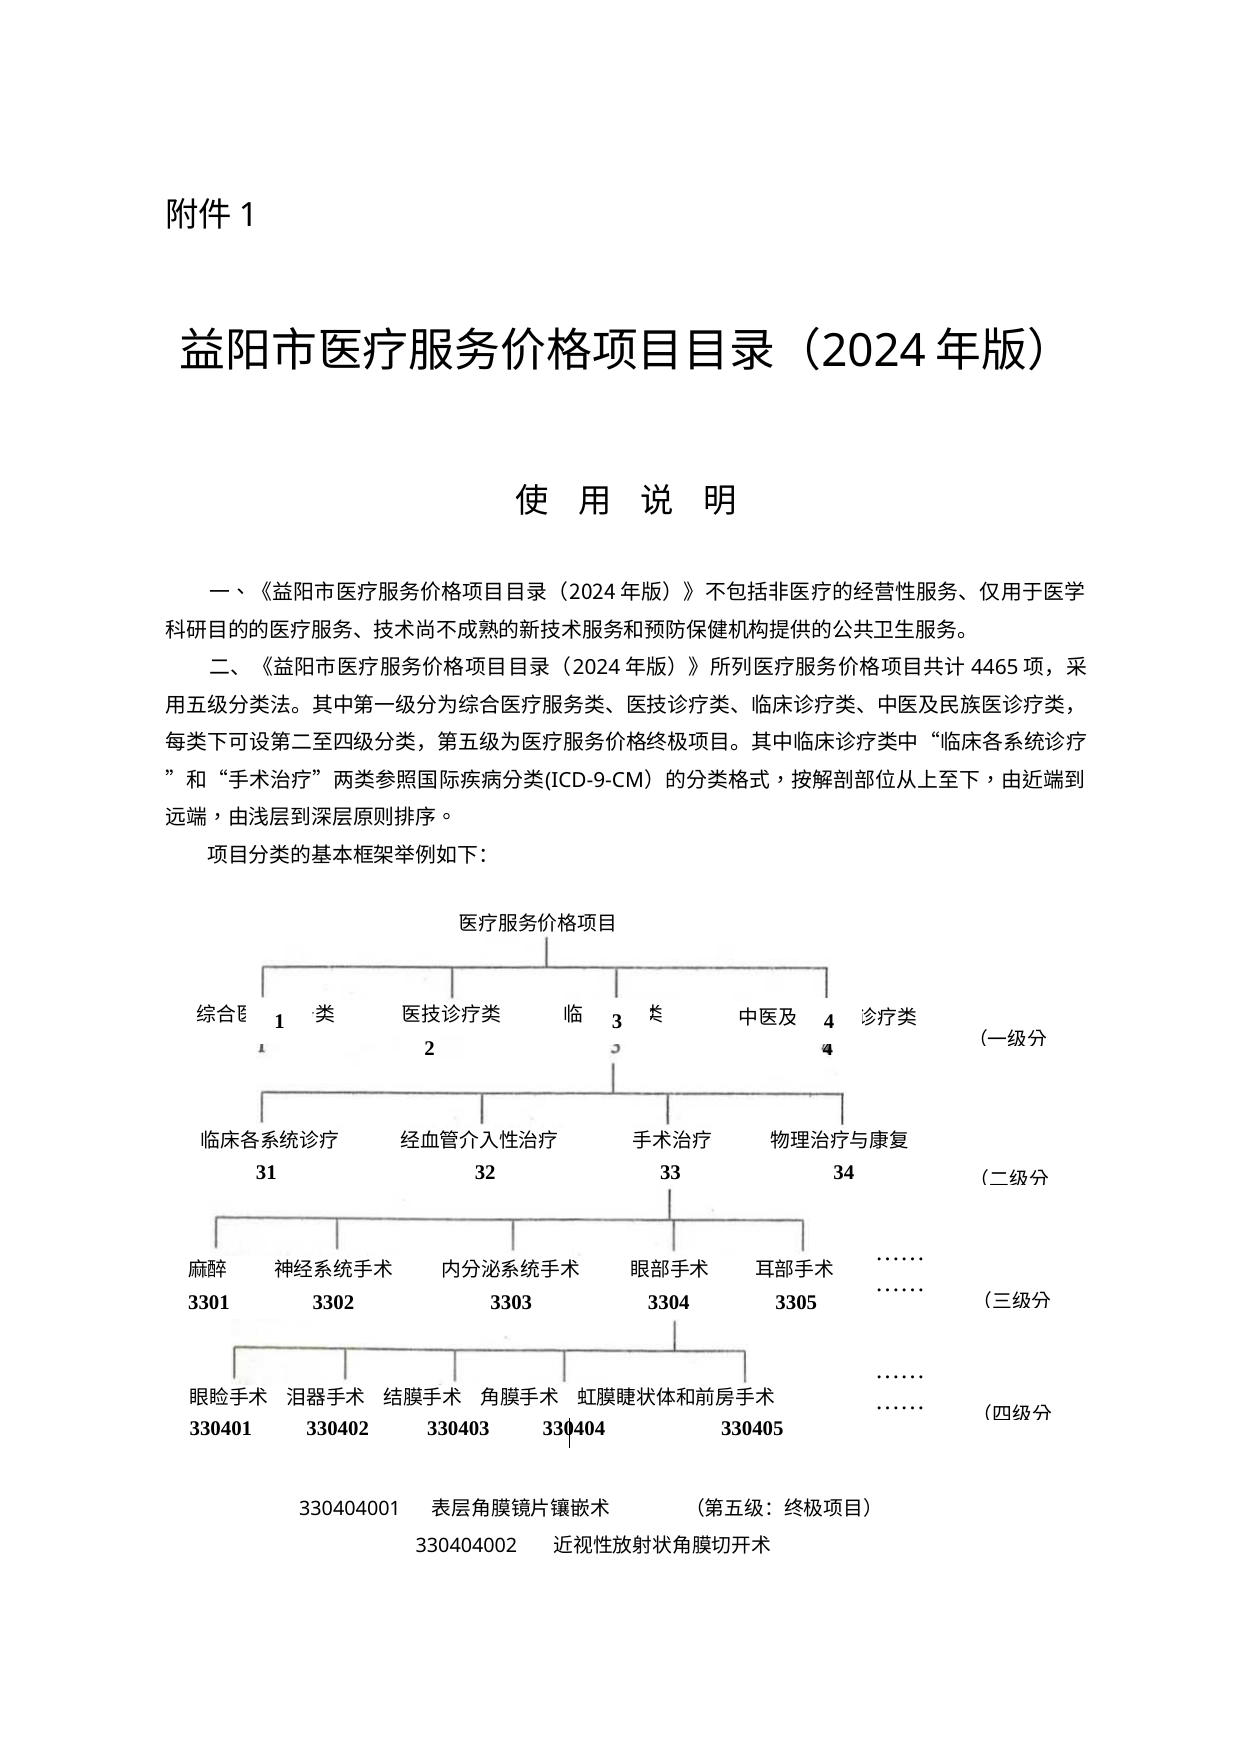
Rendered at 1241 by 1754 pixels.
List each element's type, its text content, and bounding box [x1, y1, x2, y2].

text 附件1 [165, 177, 1087, 239]
text 330404002 近视性放射状角膜切开术 [165, 1522, 1087, 1560]
text 项目分类的基本框架举例如下： [165, 832, 1087, 869]
text 二、《益阳市医疗服务价格项目目录（2024年版）》所列医疗服务价格项目共计4465项，采用五级分类法。其中第一级分为综合医疗服务类、医技诊疗类、临床诊疗类、中医及民族医诊疗类，每类下可设第二至四级分类，第五级为医疗服务价格终极项目。其中临床诊疗类中“临床各系统诊疗”和“手术治疗”两类参照国际疾病分类(ICD-9-CM）的分类格式，按解剖部位从上至下，由近端到远端，由浅层到深层原则排序。 [165, 644, 1087, 832]
picture [261, 935, 831, 1002]
text 一、《益阳市医疗服务价格项目目录（2024年版）》不包括非医疗的经营性服务、仅用于医学科研目的的医疗服务、技术尚不成熟的新技术服务和预防保健机构提供的公共卫生服务。 [165, 569, 1087, 644]
subtitle 益阳市医疗服务价格项目目录（2024年版） [165, 313, 1087, 380]
text 330404001 表层角膜镜片镶嵌术 （第五级：终极项目） [165, 1485, 1087, 1522]
text 使用说明 [165, 473, 1087, 522]
picture [231, 1319, 749, 1385]
picture [256, 1035, 847, 1128]
picture [210, 1185, 810, 1256]
